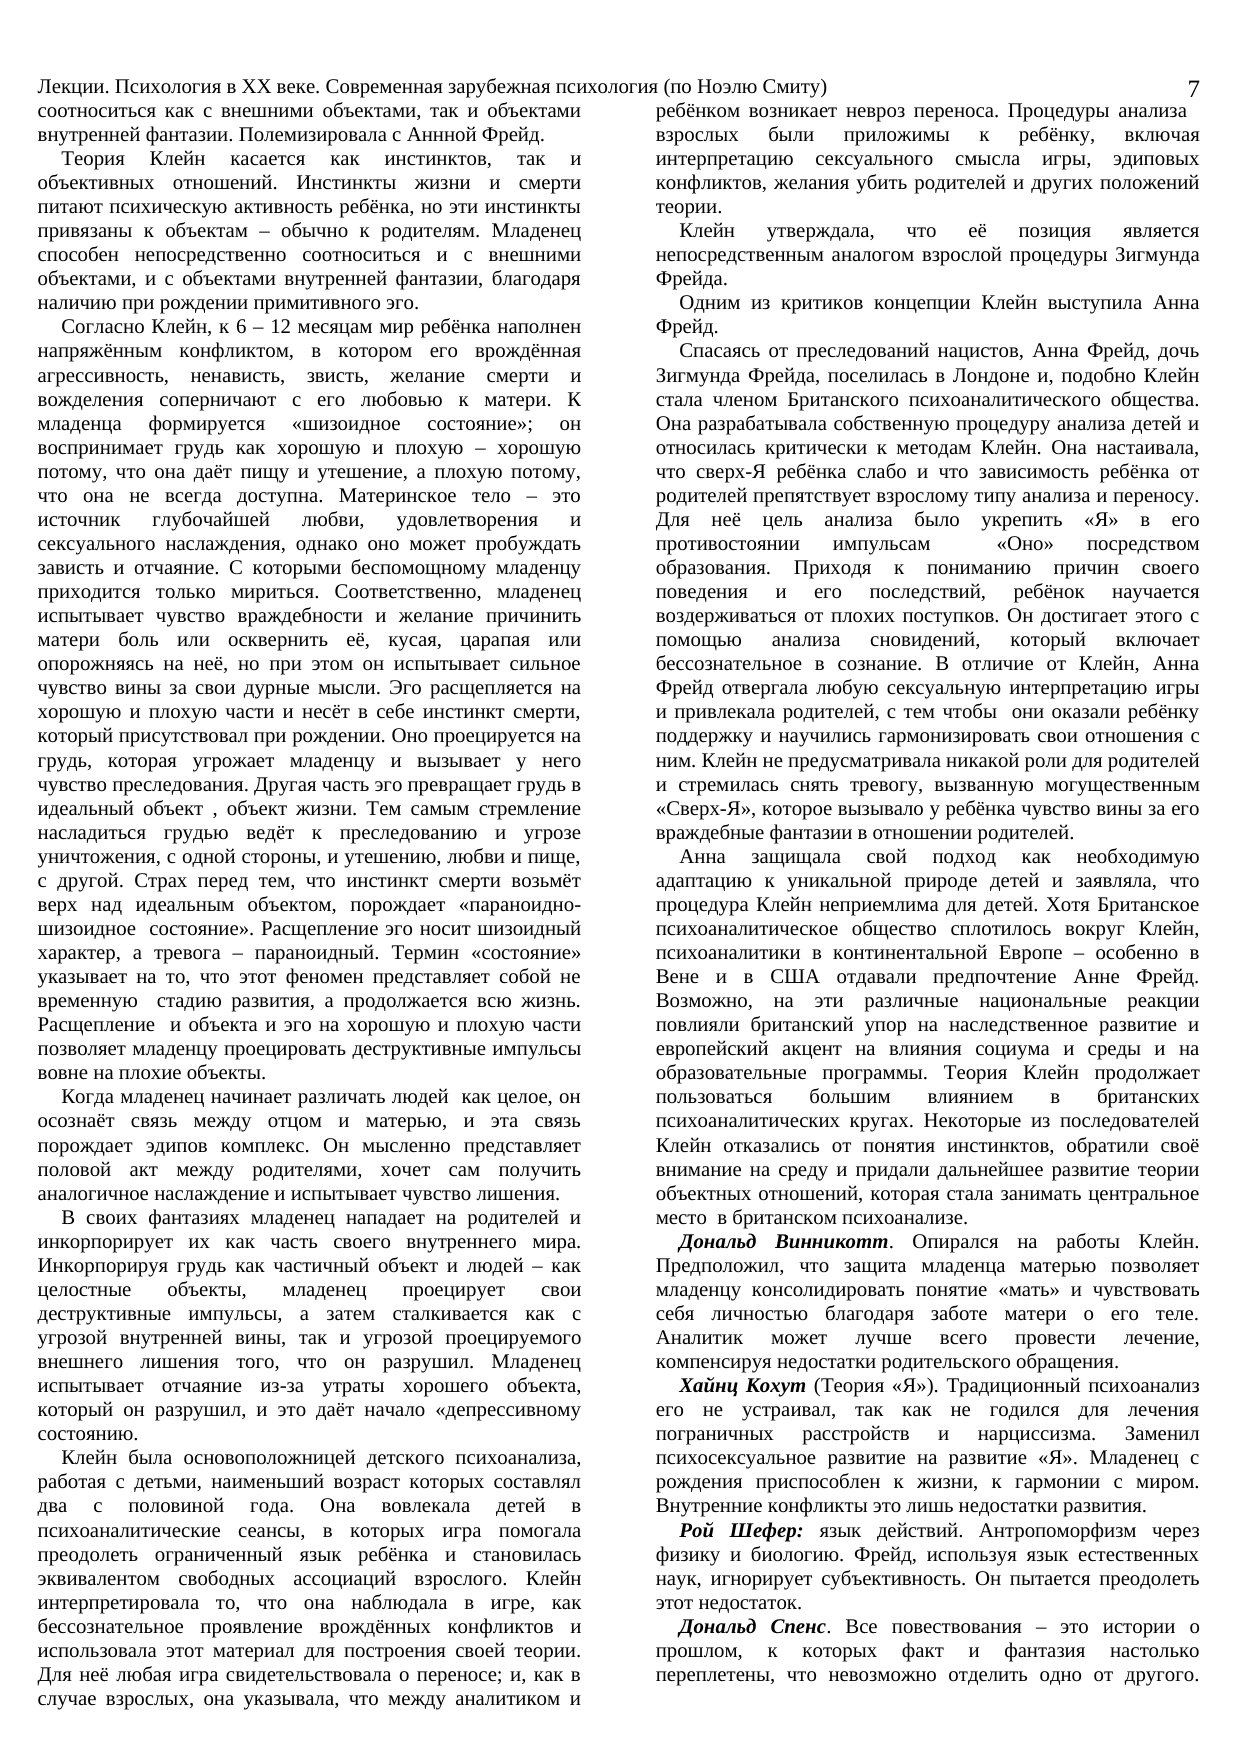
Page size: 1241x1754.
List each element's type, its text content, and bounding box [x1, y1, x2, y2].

text Дональд Винникотт. Опирался на работы Клейн. Предположил, что защита младенца матерью позволяет младенцу консолидировать понятие «мать» и чувствовать себя личностью благодаря заботе матери о его теле. Аналитик может лучше всего провести лечение, компенсируя недостатки родительского обращения. [656, 1229, 1200, 1373]
text Клейн утверждала, что её позиция является непосредственным аналогом взрослой процедуры Зигмунда Фрейда. [656, 218, 1200, 290]
text Согласно Клейн, к 6 – 12 месяцам мир ребёнка наполнен напряжённым конфликтом, в котором его врождённая агрессивность, ненависть, звисть, желание смерти и вожделения соперничают с его любовью к матери. К младенца формируется «шизоидное состояние»; он воспринимает грудь как хорошую и плохую – хорошую потому, что она даёт пищу и утешение, а плохую потому, что она не всегда доступна. Материнское тело – это источник глубочайшей любви, удовлетворения и сексуального наслаждения, однако оно может пробуждать зависть и отчаяние. С которыми беспомощному младенцу приходится только мириться. Соответственно, младенец испытывает чувство враждебности и желание причинить матери боль или осквернить её, кусая, царапая или опорожняясь на неё, но при этом он испытывает сильное чувство вины за свои дурные мысли. Эго расщепляется на хорошую и плохую части и несёт в себе инстинкт смерти, который присутствовал при рождении. Оно проецируется на грудь, которая угрожает младенцу и вызывает у него чувство преследования. Другая часть эго превращает грудь в идеальный объект , объект жизни. Тем самым стремление насладиться грудью ведёт к преследованию и угрозе уничтожения, с одной стороны, и утешению, любви и пище, с другой. Страх перед тем, что инстинкт смерти возьмёт верх над идеальным объектом, порождает «параноидно-шизоидное состояние». Расщепление эго носит шизоидный характер, а тревога – параноидный. Термин «состояние» указывает на то, что этот феномен представляет собой не временную стадию развития, а продолжается всю жизнь. Расщепление и объекта и эго на хорошую и плохую части позволяет младенцу проецировать деструктивные импульсы вовне на плохие объекты. [37, 314, 582, 1084]
text Клейн была основоположницей детского психоанализа, работая с детьми, наименьший возраст которых составлял два с половиной года. Она вовлекала детей в психоаналитические сеансы, в которых игра помогала преодолеть ограниченный язык ребёнка и становилась эквивалентом свободных ассоциаций взрослого. Клейн интерпретировала то, что она наблюдала в игре, как бессознательное проявление врождённых конфликтов и использовала этот материал для построения своей теории. Для неё любая игра свидетельствовала о переносе; и, как в случае взрослых, она указывала, что между аналитиком и ребёнком возникает невроз переноса. Процедуры анализа взрослых были приложимы к ребёнку, включая интерпретацию сексуального смысла игры, эдиповых конфликтов, желания убить родителей и других положений теории. [656, 98, 1200, 218]
text Рой Шефер: язык действий. Антропоморфизм через физику и биологию. Фрейд, используя язык естественных наук, игнорирует субъективность. Он пытается преодолеть этот недостаток. [656, 1517, 1200, 1614]
text В своих фантазиях младенец нападает на родителей и инкорпорирует их как часть своего внутреннего мира. Инкорпорируя грудь как частичный объект и людей – как целостные объекты, младенец проецирует свои деструктивные импульсы, а затем сталкивается как с угрозой внутренней вины, так и угрозой проецируемого внешнего лишения того, что он разрушил. Младенец испытывает отчаяние из-за утраты хорошего объекта, который он разрушил, и это даёт начало «депрессивному состоянию. [37, 1205, 582, 1445]
text Одним из критиков концепции Клейн выступила Анна Фрейд. [656, 290, 1200, 338]
text Анна защищала свой подход как необходимую адаптацию к уникальной природе детей и заявляла, что процедура Клейн неприемлима для детей. Хотя Британское психоаналитическое общество сплотилось вокруг Клейн, психоаналитики в континентальной Европе – особенно в Вене и в США отдавали предпочтение Анне Фрейд. Возможно, на эти различные национальные реакции повлияли британский упор на наследственное развитие и европейский акцент на влияния социума и среды и на образовательные программы. Теория Клейн продолжает пользоваться большим влиянием в британских психоаналитических кругах. Некоторые из последователей Клейн отказались от понятия инстинктов, обратили своё внимание на среду и придали дальнейшее развитие теории объектных отношений, которая стала занимать центральное место в британском психоанализе. [656, 844, 1200, 1229]
text Теория Клейн касается как инстинктов, так и объективных отношений. Инстинкты жизни и смерти питают психическую активность ребёнка, но эти инстинкты привязаны к объектам – обычно к родителям. Младенец способен непосредственно соотноситься и с внешними объектами, и с объектами внутренней фантазии, благодаря наличию при рождении примитивного эго. [37, 146, 582, 314]
text Хайнц Кохут (Теория «Я»). Традиционный психоанализ его не устраивал, так как не годился для лечения пограничных расстройств и нарциссизма. Заменил психосексуальное развитие на развитие «Я». Младенец с рождения приспособлен к жизни, к гармонии с миром. Внутренние конфликты это лишь недостатки развития. [656, 1373, 1200, 1517]
text Клейн была основоположницей детского психоанализа, работая с детьми, наименьший возраст которых составлял два с половиной года. Она вовлекала детей в психоаналитические сеансы, в которых игра помогала преодолеть ограниченный язык ребёнка и становилась эквивалентом свободных ассоциаций взрослого. Клейн интерпретировала то, что она наблюдала в игре, как бессознательное проявление врождённых конфликтов и использовала этот материал для построения своей теории. Для неё любая игра свидетельствовала о переносе; и, как в случае взрослых, она указывала, что между аналитиком и ребёнком возникает невроз переноса. Процедуры анализа взрослых были приложимы к ребёнку, включая интерпретацию сексуального смысла игры, эдиповых конфликтов, желания убить родителей и других положений теории. [37, 1445, 582, 1710]
text Когда младенец начинает различать людей как целое, он осознаёт связь между отцом и матерью, и эта связь порождает эдипов комплекс. Он мысленно представляет половой акт между родителями, хочет сам получить аналогичное наслаждение и испытывает чувство лишения. [37, 1084, 582, 1205]
text Спасаясь от преследований нацистов, Анна Фрейд, дочь Зигмунда Фрейда, поселилась в Лондоне и, подобно Клейн стала членом Британского психоаналитического общества. Она разрабатывала собственную процедуру анализа детей и относилась критически к методам Клейн. Она настаивала, что сверх-Я ребёнка слабо и что зависимость ребёнка от родителей препятствует взрослому типу анализа и переносу. Для неё цель анализа было укрепить «Я» в его противостоянии импульсам «Оно» посредством образования. Приходя к пониманию причин своего поведения и его последствий, ребёнок научается воздерживаться от плохих поступков. Он достигает этого с помощью анализа сновидений, который включает бессознательное в сознание. В отличие от Клейн, Анна Фрейд отвергала любую сексуальную интерпретацию игры и привлекала родителей, с тем чтобы они оказали ребёнку поддержку и научились гармонизировать свои отношения с ним. Клейн не предусматривала никакой роли для родителей и стремилась снять тревогу, вызванную могущественным «Сверх-Я», которое вызывало у ребёнка чувство вины за его враждебные фантазии в отношении родителей. [656, 338, 1200, 844]
